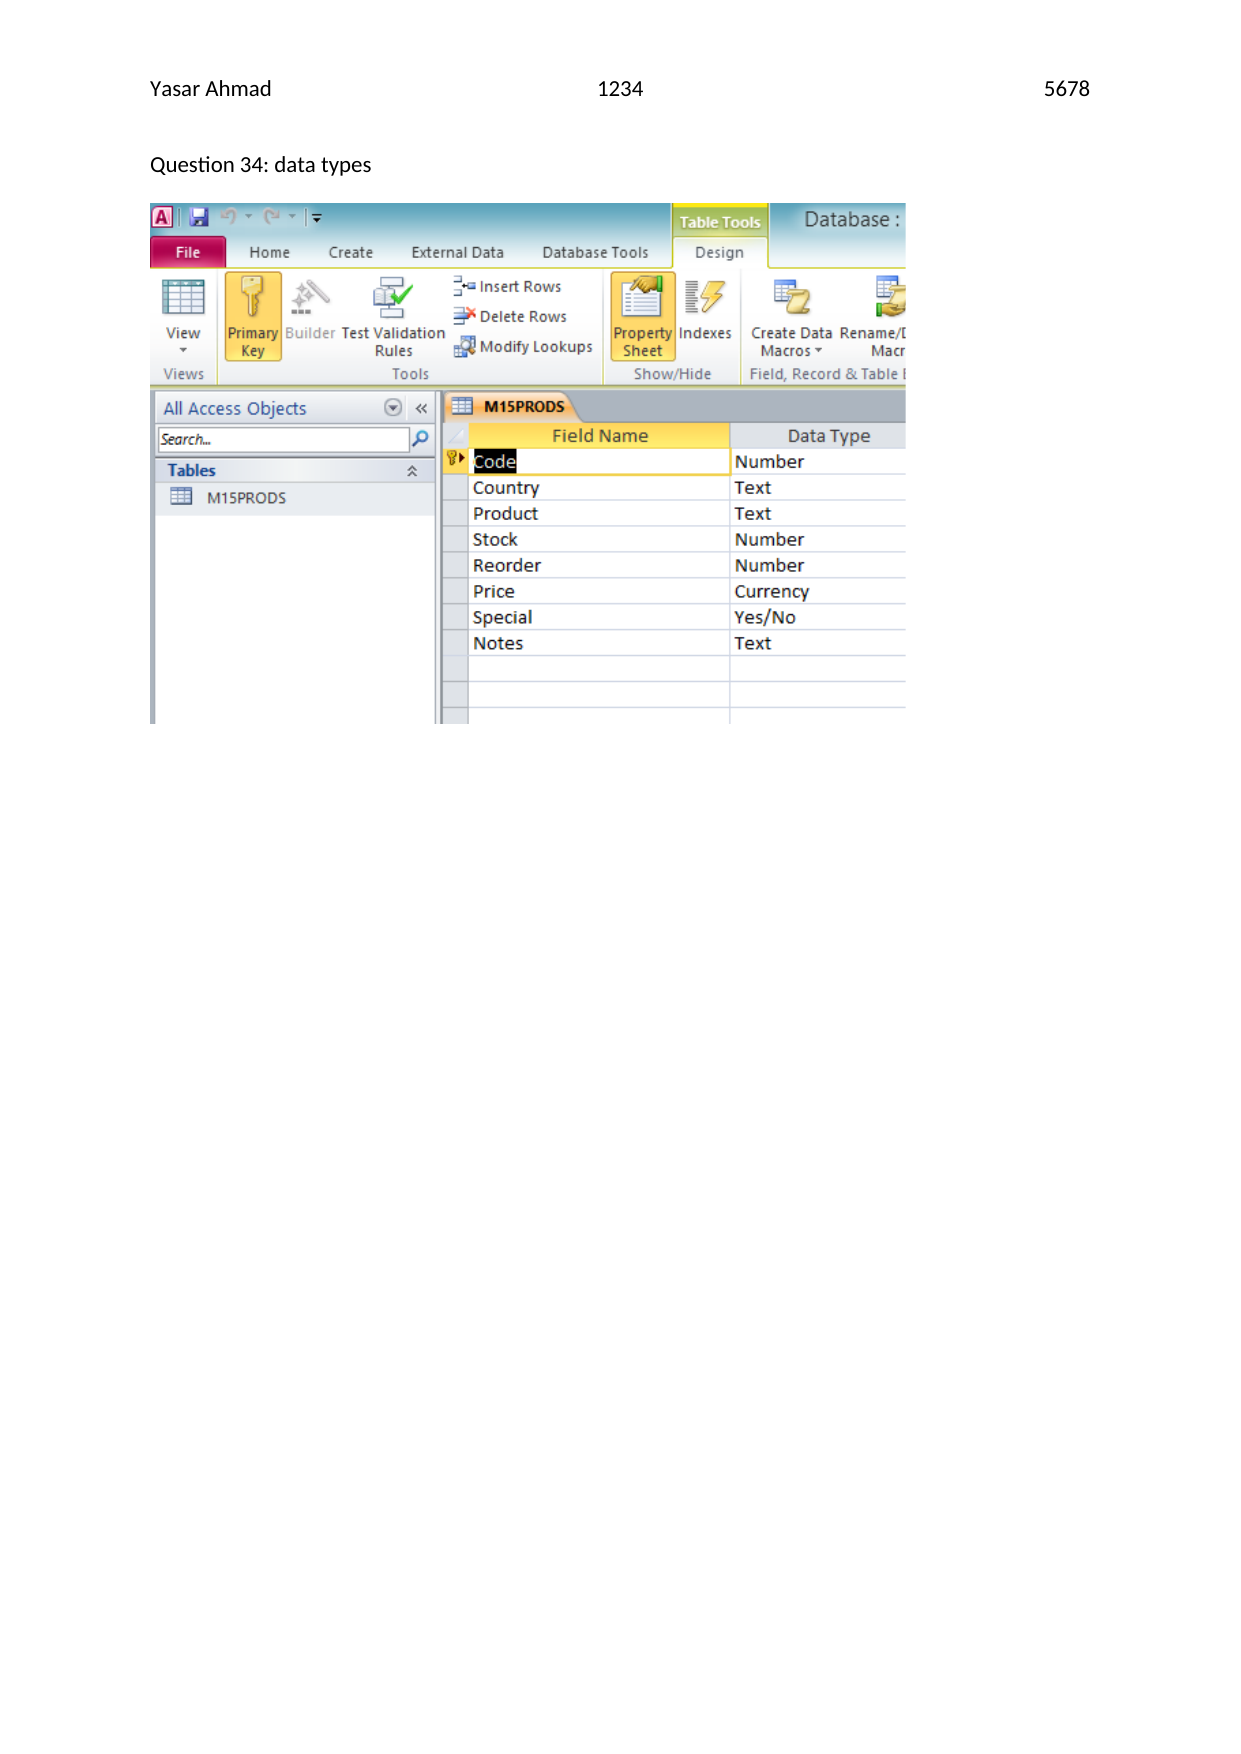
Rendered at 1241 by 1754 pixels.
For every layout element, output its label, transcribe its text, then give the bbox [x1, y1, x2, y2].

picture [150, 203, 906, 724]
text Question 34: data types [150, 150, 1090, 178]
